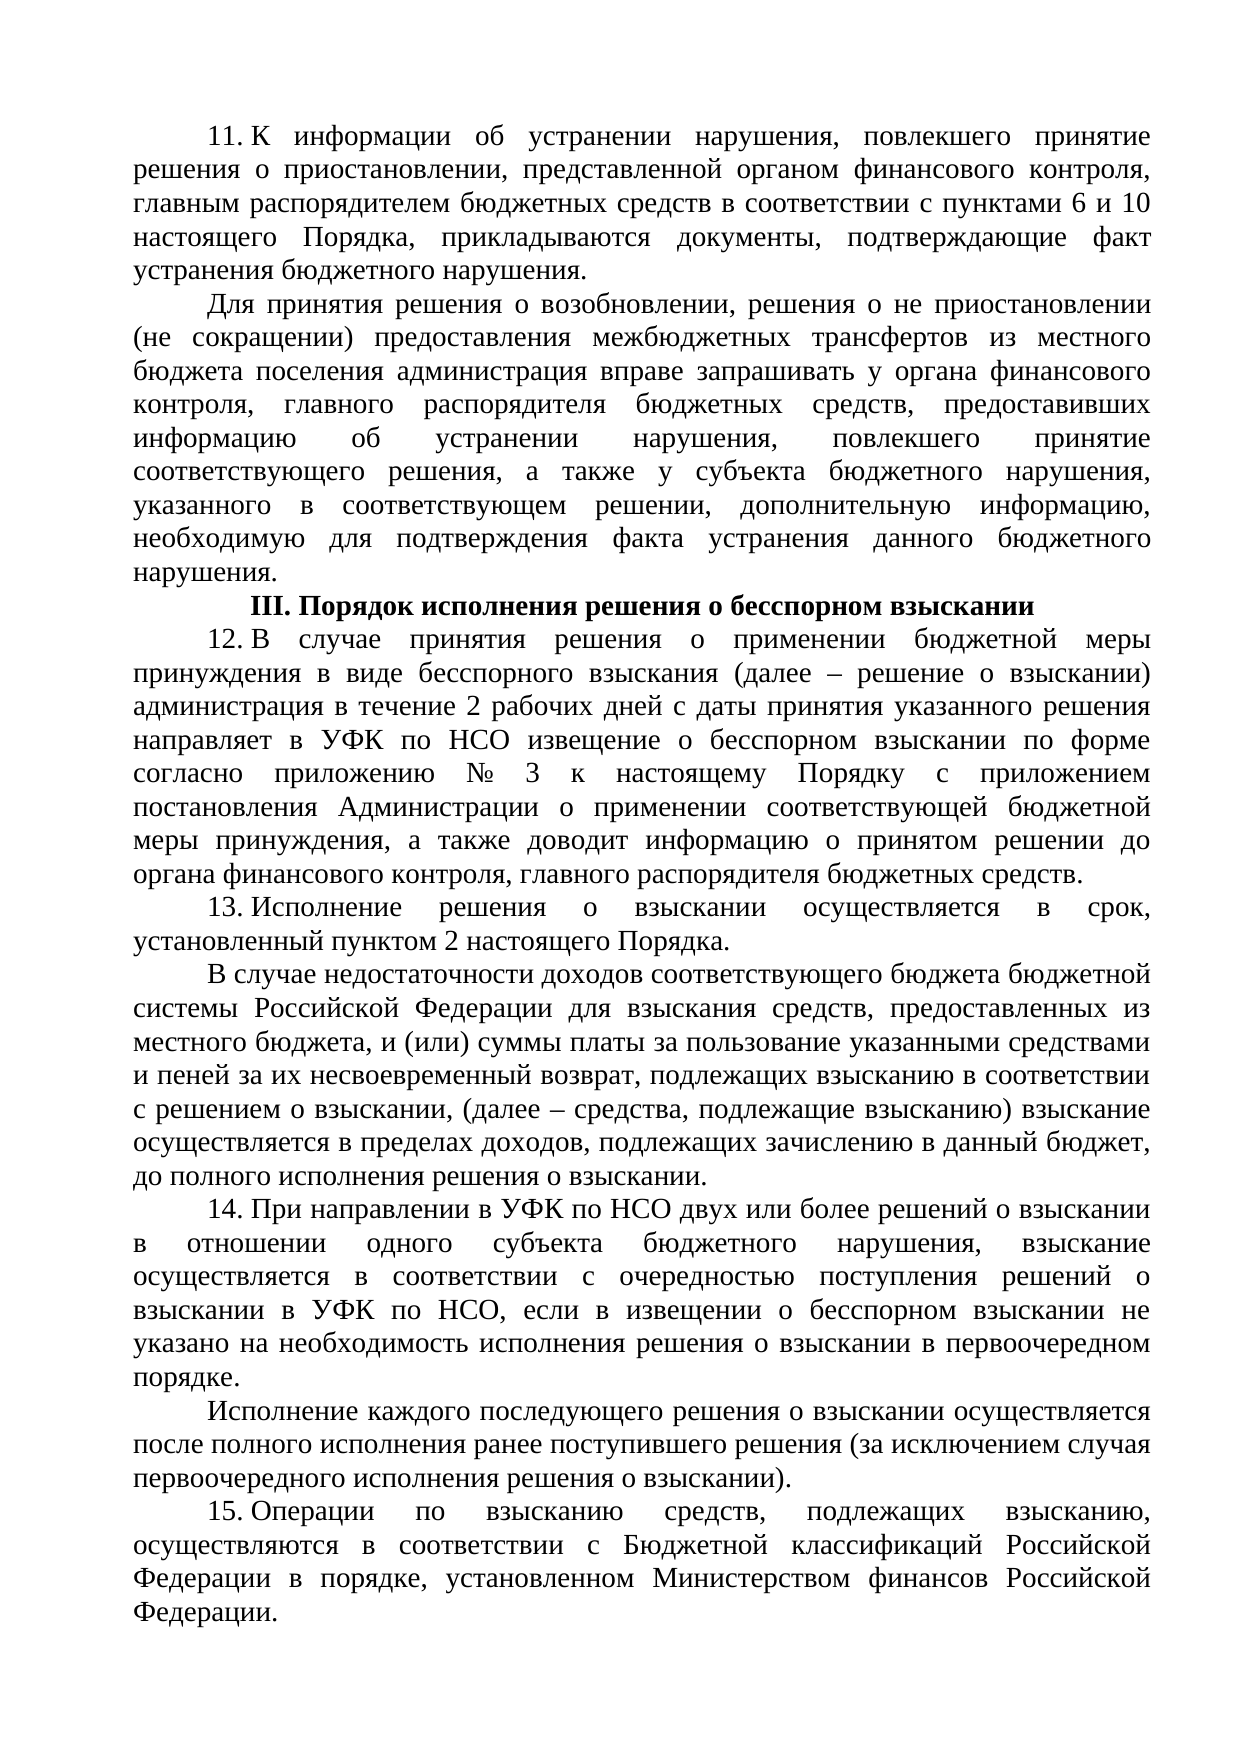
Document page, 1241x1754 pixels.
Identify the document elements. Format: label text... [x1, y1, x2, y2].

text Для принятия решения о возобновлении, решения о не приостановлении (не сокращении) предоставления межбюджетных трансфертов из местного бюджета поселения администрация вправе запрашивать у органа финансового контроля, главного распорядителя бюджетных средств, предоставивших информацию об устранении нарушения, повлекшего принятие соответствующего решения, а также у субъекта бюджетного нарушения, указанного в соответствующем решении, дополнительную информацию, необходимую для подтверждения факта устранения данного бюджетного нарушения. [133, 286, 1152, 588]
text 15. Операции по взысканию средств, подлежащих взысканию, осуществляются в соответствии с Бюджетной классификаций Российской Федерации в порядке, установленном Министерством финансов Российской Федерации. [133, 1493, 1152, 1627]
text 12. В случае принятия решения о применении бюджетной меры принуждения в виде бесспорного взыскания (далее – решение о взыскании) администрация в течение 2 рабочих дней с даты принятия указанного решения направляет в УФК по НСО извещение о бесспорном взыскании по форме согласно приложению № 3 к настоящему Порядку с приложением постановления Администрации о применении соответствующей бюджетной меры принуждения, а также доводит информацию о принятом решении до органа финансового контроля, главного распорядителя бюджетных средств. [133, 621, 1152, 889]
text 13. Исполнение решения о взыскании осуществляется в срок, установленный пунктом 2 настоящего Порядка. [133, 889, 1152, 957]
text III. Порядок исполнения решения о бесспорном взыскании [133, 588, 1152, 621]
text 11. К информации об устранении нарушения, повлекшего принятие решения о приостановлении, представленной органом финансового контроля, главным распорядителем бюджетных средств в соответствии с пунктами 6 и 10 настоящего Порядка, прикладываются документы, подтверждающие факт устранения бюджетного нарушения. [133, 118, 1152, 286]
text В случае недостаточности доходов соответствующего бюджета бюджетной системы Российской Федерации для взыскания средств, предоставленных из местного бюджета, и (или) суммы платы за пользование указанными средствами и пеней за их несвоевременный возврат, подлежащих взысканию в соответствии с решением о взыскании, (далее – средства, подлежащие взысканию) взыскание осуществляется в пределах доходов, подлежащих зачислению в данный бюджет, до полного исполнения решения о взыскании. [133, 957, 1152, 1191]
text 14. При направлении в УФК по НСО двух или более решений о взыскании в отношении одного субъекта бюджетного нарушения, взыскание осуществляется в соответствии с очередностью поступления решений о взыскании в УФК по НСО, если в извещении о бесспорном взыскании не указано на необходимость исполнения решения о взыскании в первоочередном порядке. [133, 1191, 1152, 1393]
text Исполнение каждого последующего решения о взыскании осуществляется после полного исполнения ранее поступившего решения (за исключением случая первоочередного исполнения решения о взыскании). [133, 1393, 1152, 1493]
